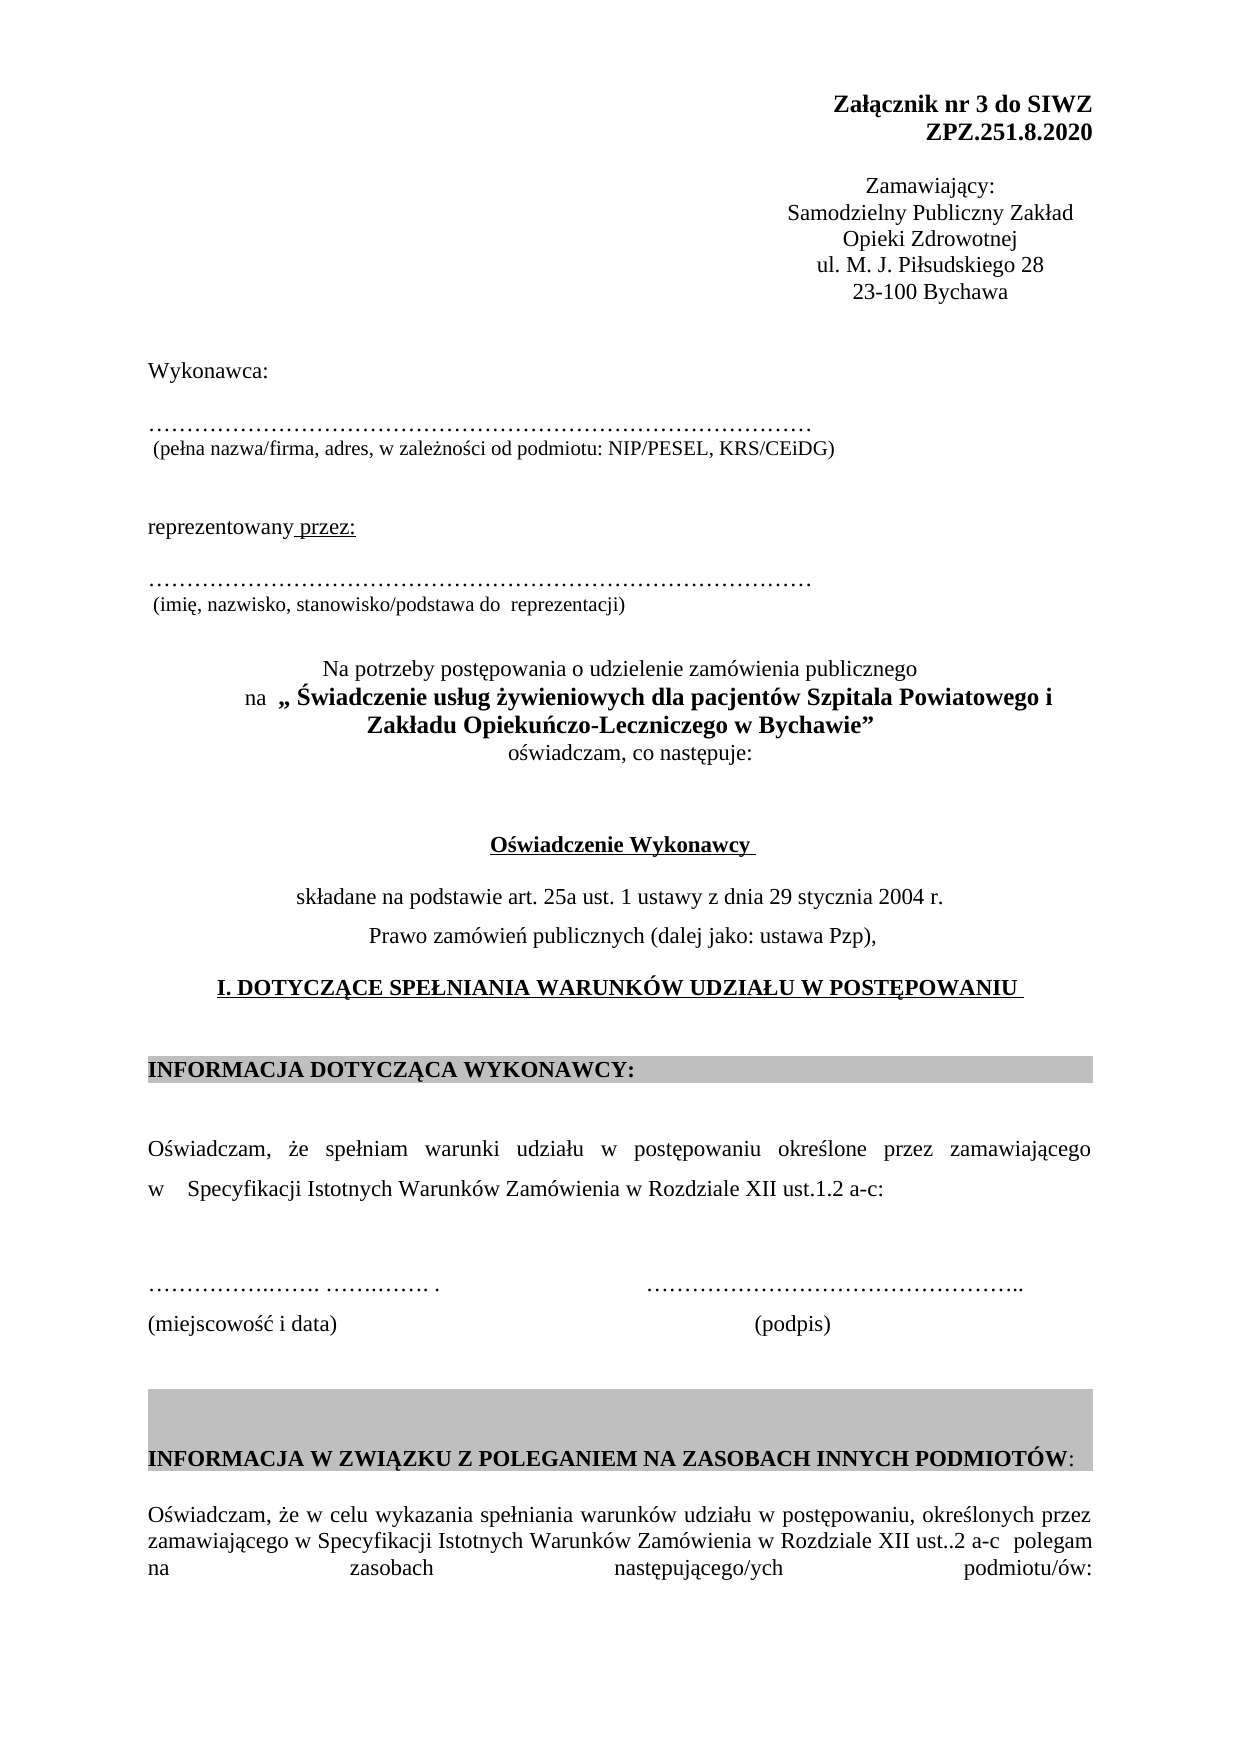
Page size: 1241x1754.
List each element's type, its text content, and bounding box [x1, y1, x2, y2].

text (imię, nazwisko, stanowisko/podstawa do reprezentacji) [148, 592, 1093, 616]
text (pełna nazwa/firma, adres, w zależności od podmiotu: NIP/PESEL, KRS/CEiDG) [148, 436, 1093, 460]
text …………………………………………………………………………… [148, 410, 1093, 436]
text 23-100 Bychawa [694, 278, 1093, 304]
text INFORMACJA W ZWIĄZKU Z POLEGANIEM NA ZASOBACH INNYCH PODMIOTÓW: [148, 1445, 1093, 1471]
text oświadczam, co następuje: [148, 739, 1093, 766]
text Oświadczam, że spełniam warunki udziału w postępowaniu określone przez zamawiającego w Specyfikacji Istotnych Warunków Zamówienia w Rozdziale XII ust.1.2 a-c: [148, 1135, 1093, 1201]
text reprezentowany przez: [148, 513, 1093, 539]
text Prawo zamówień publicznych (dalej jako: ustawa Pzp), [148, 922, 1093, 948]
text INFORMACJA DOTYCZĄCA WYKONAWCY: [148, 1056, 1093, 1083]
text Zamawiający: [694, 172, 1093, 199]
text I. DOTYCZĄCE SPEŁNIANIA WARUNKÓW UDZIAŁU W POSTĘPOWANIU [148, 974, 1093, 1042]
text Wykonawca: [148, 357, 1093, 383]
text Załącznik nr 3 do SIWZ [694, 89, 1093, 117]
text Na potrzeby postępowania o udzielenie zamówienia publicznego na „ Świadczenie usług żywieniowych dla pacjentów Szpitala Powiatowego i Zakładu Opiekuńczo-Leczniczego w Bychawie” [148, 655, 1093, 739]
text Opieki Zdrowotnej [694, 225, 1093, 252]
text składane na podstawie art. 25a ust. 1 ustawy z dnia 29 stycznia 2004 r. [148, 883, 1093, 909]
text ZPZ.251.8.2020 [694, 117, 1093, 146]
text (miejscowość i data) (podpis) [148, 1310, 1093, 1336]
text …………….……. …….……. . ………………………………………….. [148, 1271, 1093, 1297]
text Oświadczenie Wykonawcy [148, 831, 1093, 857]
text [148, 1501, 1093, 1580]
text Samodzielny Publiczny Zakład [694, 199, 1093, 225]
text …………………………………………………………………………… [148, 566, 1093, 592]
text ul. M. J. Piłsudskiego 28 [694, 252, 1093, 278]
